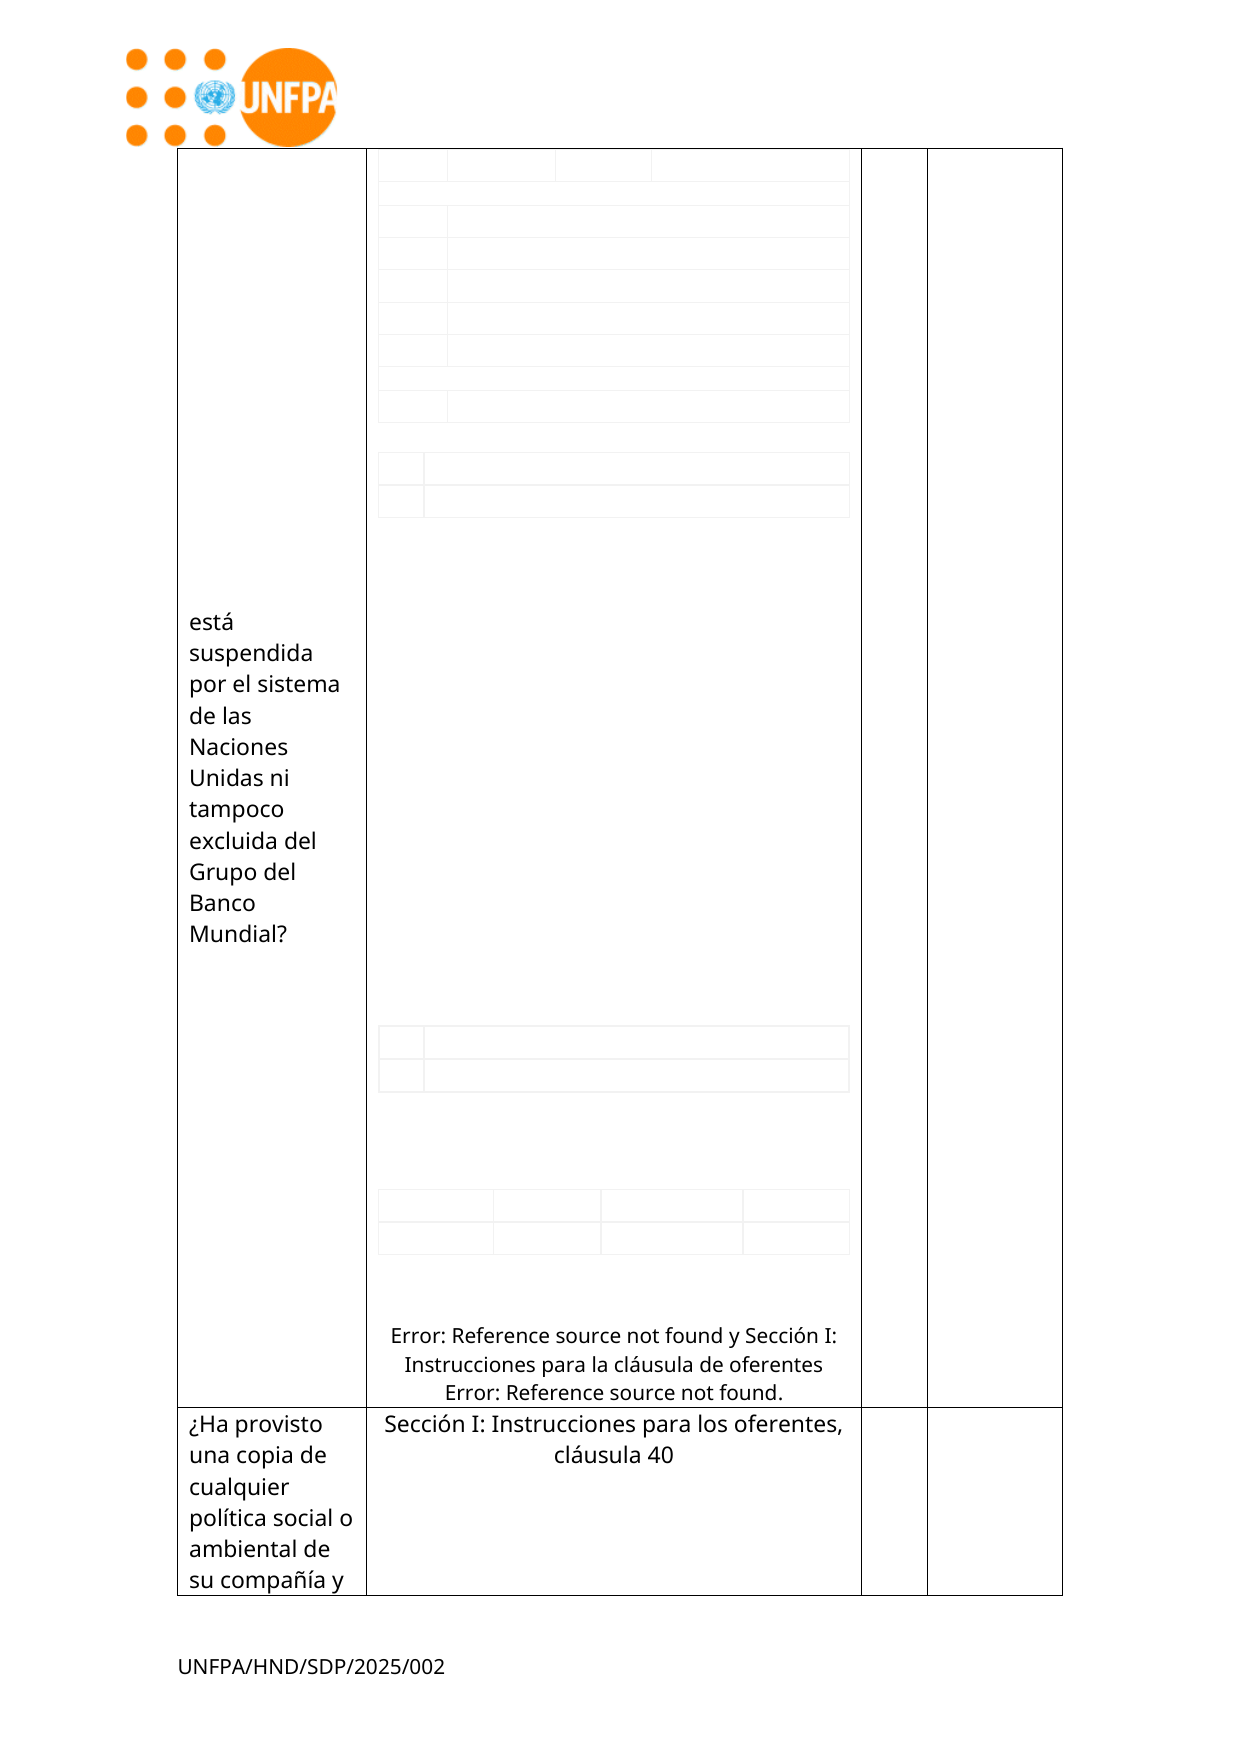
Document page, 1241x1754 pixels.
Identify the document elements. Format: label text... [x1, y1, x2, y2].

table_cell [928, 149, 1062, 1407]
table_cell [862, 149, 927, 1407]
table_cell Sección I: Instrucciones para los oferentes, cláusula 40 [367, 1408, 861, 1595]
table_cell [928, 1408, 1062, 1595]
table_cell ¿Ha provisto una copia de cualquier política social o ambiental de su compañía y la documentación relacionada? [178, 1408, 366, 1595]
picture [126, 48, 338, 147]
table_cell [862, 1408, 927, 1595]
